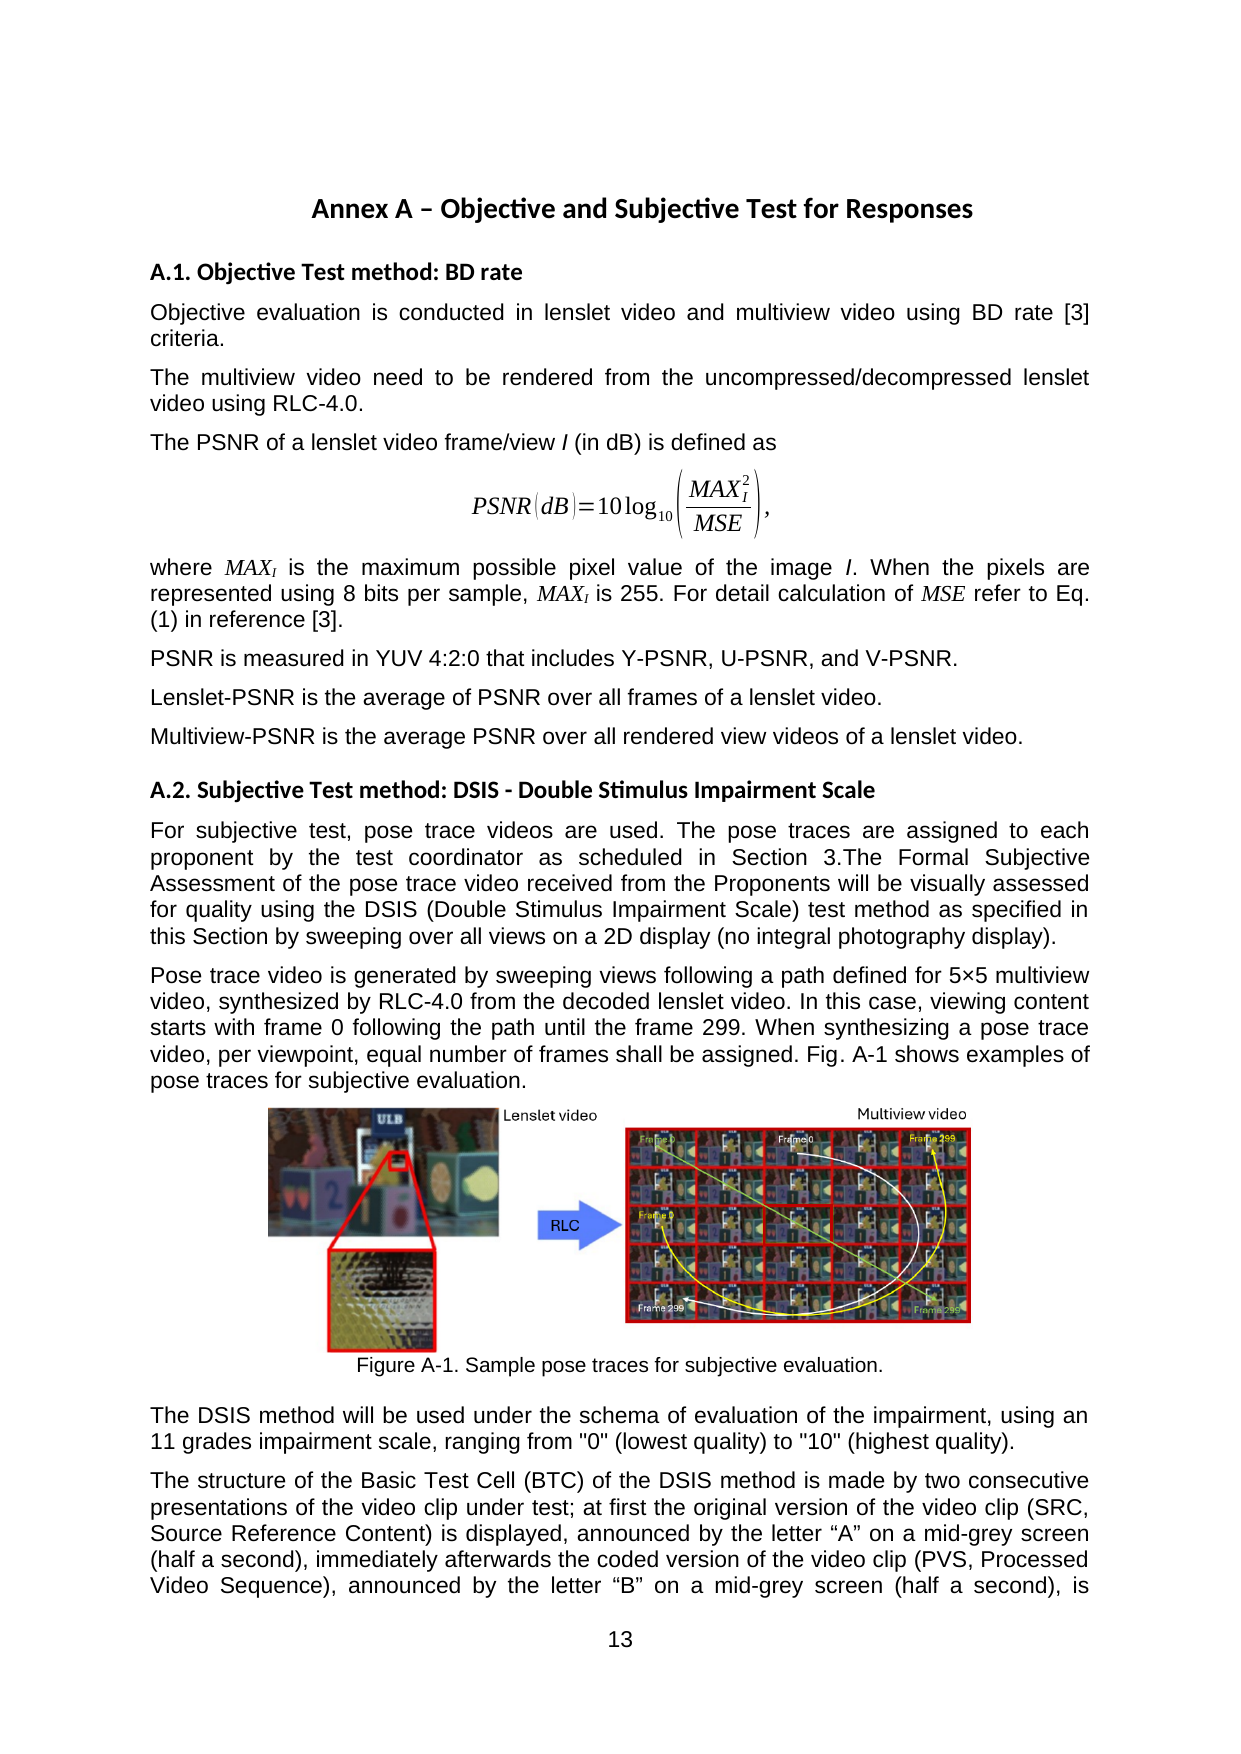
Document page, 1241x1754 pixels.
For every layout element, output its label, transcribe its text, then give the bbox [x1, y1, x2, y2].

text For subjective test, pose trace videos are used. The pose traces are assigned to each proponent by the test coordinator as scheduled in Section 3.The Formal Subjective Assessment of the pose trace video received from the Proponents will be visually assessed for quality using the DSIS (Double Stimulus Impairment Scale) test method as specified in this Section by sweeping over all views on a 2D display (no integral photography display). [150, 817, 1090, 949]
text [150, 1467, 1090, 1599]
text Multiview-PSNR is the average PSNR over all rendered view videos of a lenslet video. [150, 723, 1090, 749]
text The PSNR of a lenslet video frame/view I (in dB) is defined as [150, 429, 1090, 455]
text Pose trace video is generated by sweeping views following a path defined for 5×5 multiview video, synthesized by RLC-4.0 from the decoded lenslet video. In this case, viewing content starts with frame 0 following the path until the frame 299. When synthesizing a pose trace video, per viewpoint, equal number of frames shall be assigned. Fig. A-1 shows examples of pose traces for subjective evaluation. [150, 962, 1090, 1093]
text where MAXI is the maximum possible pixel value of the image I. When the pixels are represented using 8 bits per sample, MAXI is 255. For detail calculation of MSE refer to Eq. (1) in reference [3]. [150, 553, 1090, 633]
picture [266, 1105, 974, 1353]
subtitle Annex A – Objective and Subjective Test for Responses [194, 190, 1090, 225]
text Lenslet-PSNR is the average of PSNR over all frames of a lenslet video. [150, 684, 1090, 710]
text PSNR is measured in YUV 4:2:0 that includes Y-PSNR, U-PSNR, and V-PSNR. [150, 645, 1090, 672]
text The multiview video need to be rendered from the uncompressed/decompressed lenslet video using RLC-4.0. [150, 364, 1090, 417]
text Objective evaluation is conducted in lenslet video and multiview video using BD rate [3] criteria. [150, 299, 1090, 351]
text Figure A-1. Sample pose traces for subjective evaluation. [150, 1353, 1090, 1377]
subtitle A.2. Subjective Test method: DSIS - Double Stimulus Impairment Scale [150, 774, 1090, 805]
subtitle A.1. Objective Test method: BD rate [150, 256, 1090, 286]
text The DSIS method will be used under the schema of evaluation of the impairment, using an 11 grades impairment scale, ranging from "0" (lowest quality) to "10" (highest quality). [150, 1402, 1090, 1454]
